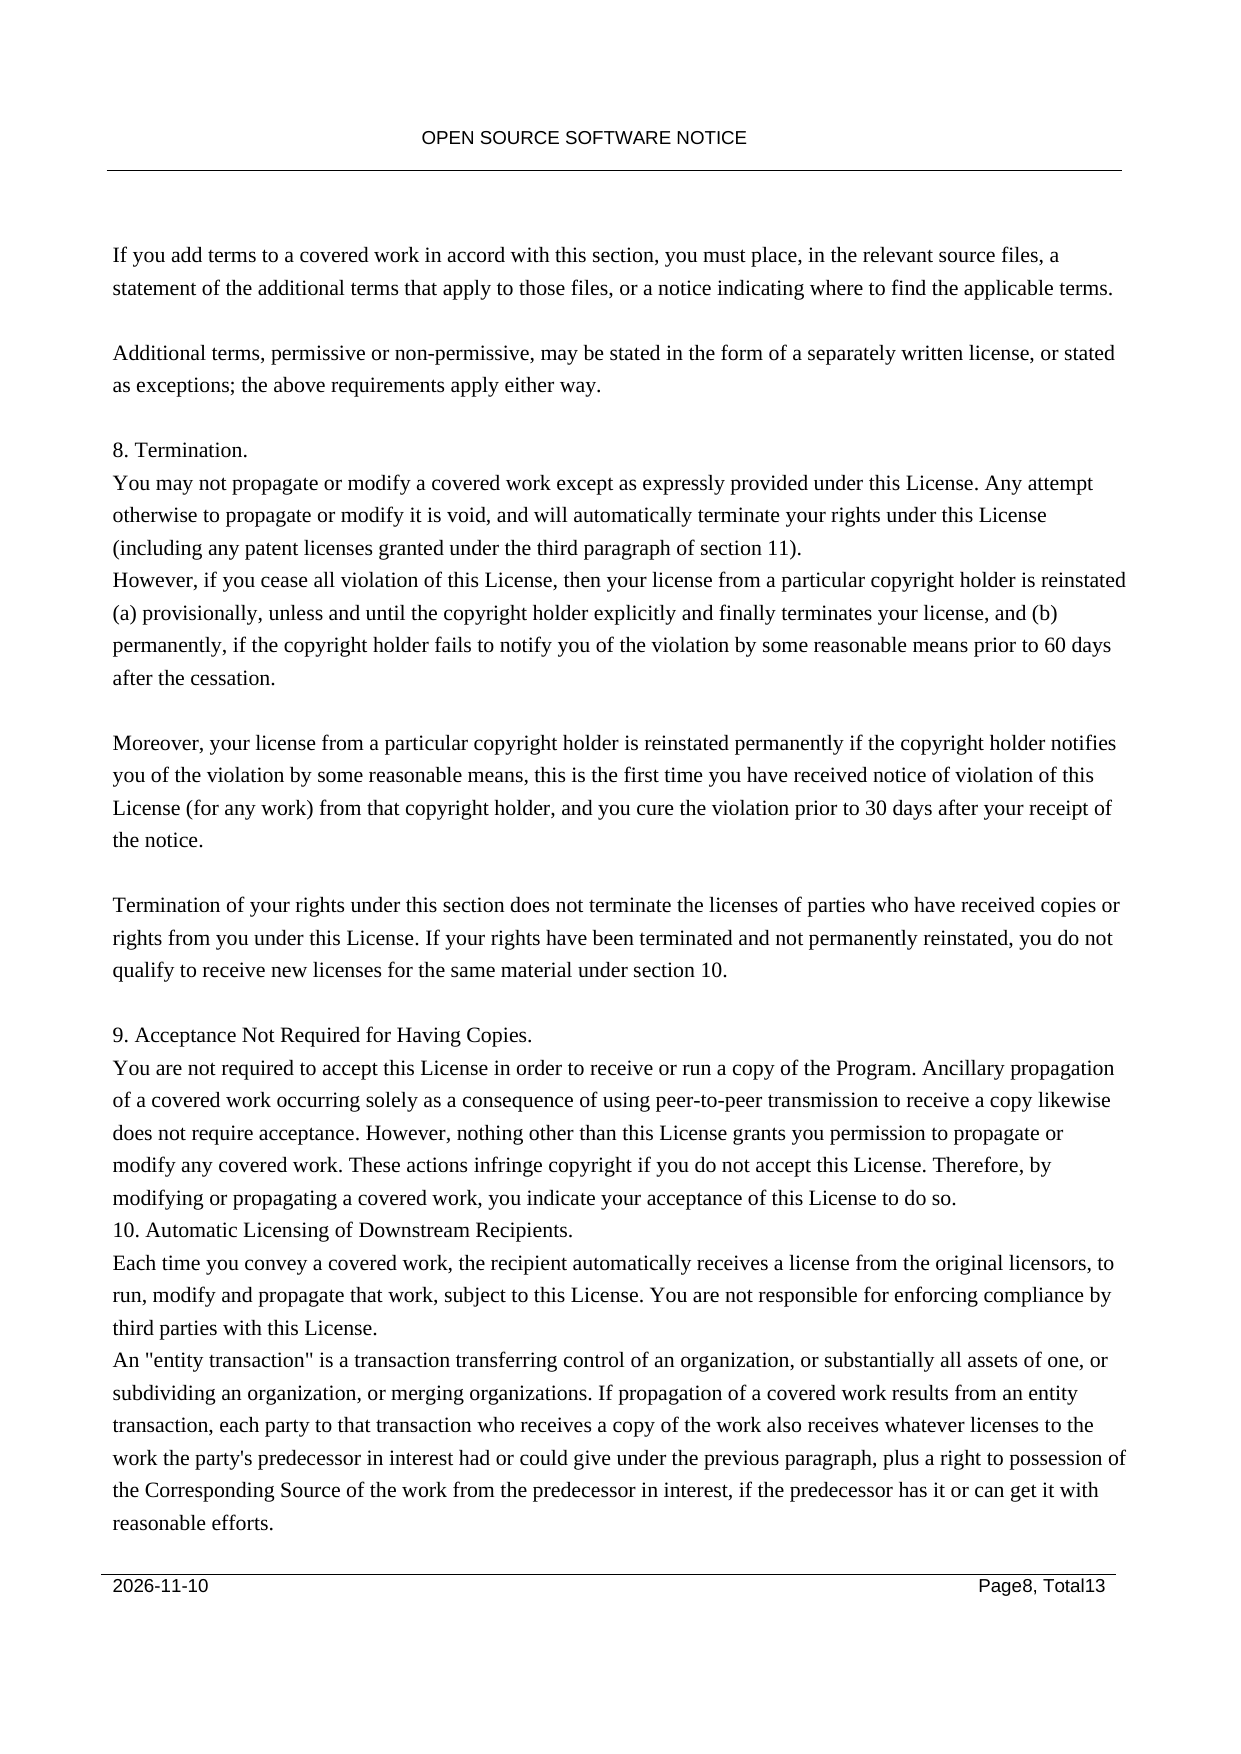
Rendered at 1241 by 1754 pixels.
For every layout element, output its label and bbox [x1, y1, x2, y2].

text [112, 206, 1128, 1539]
